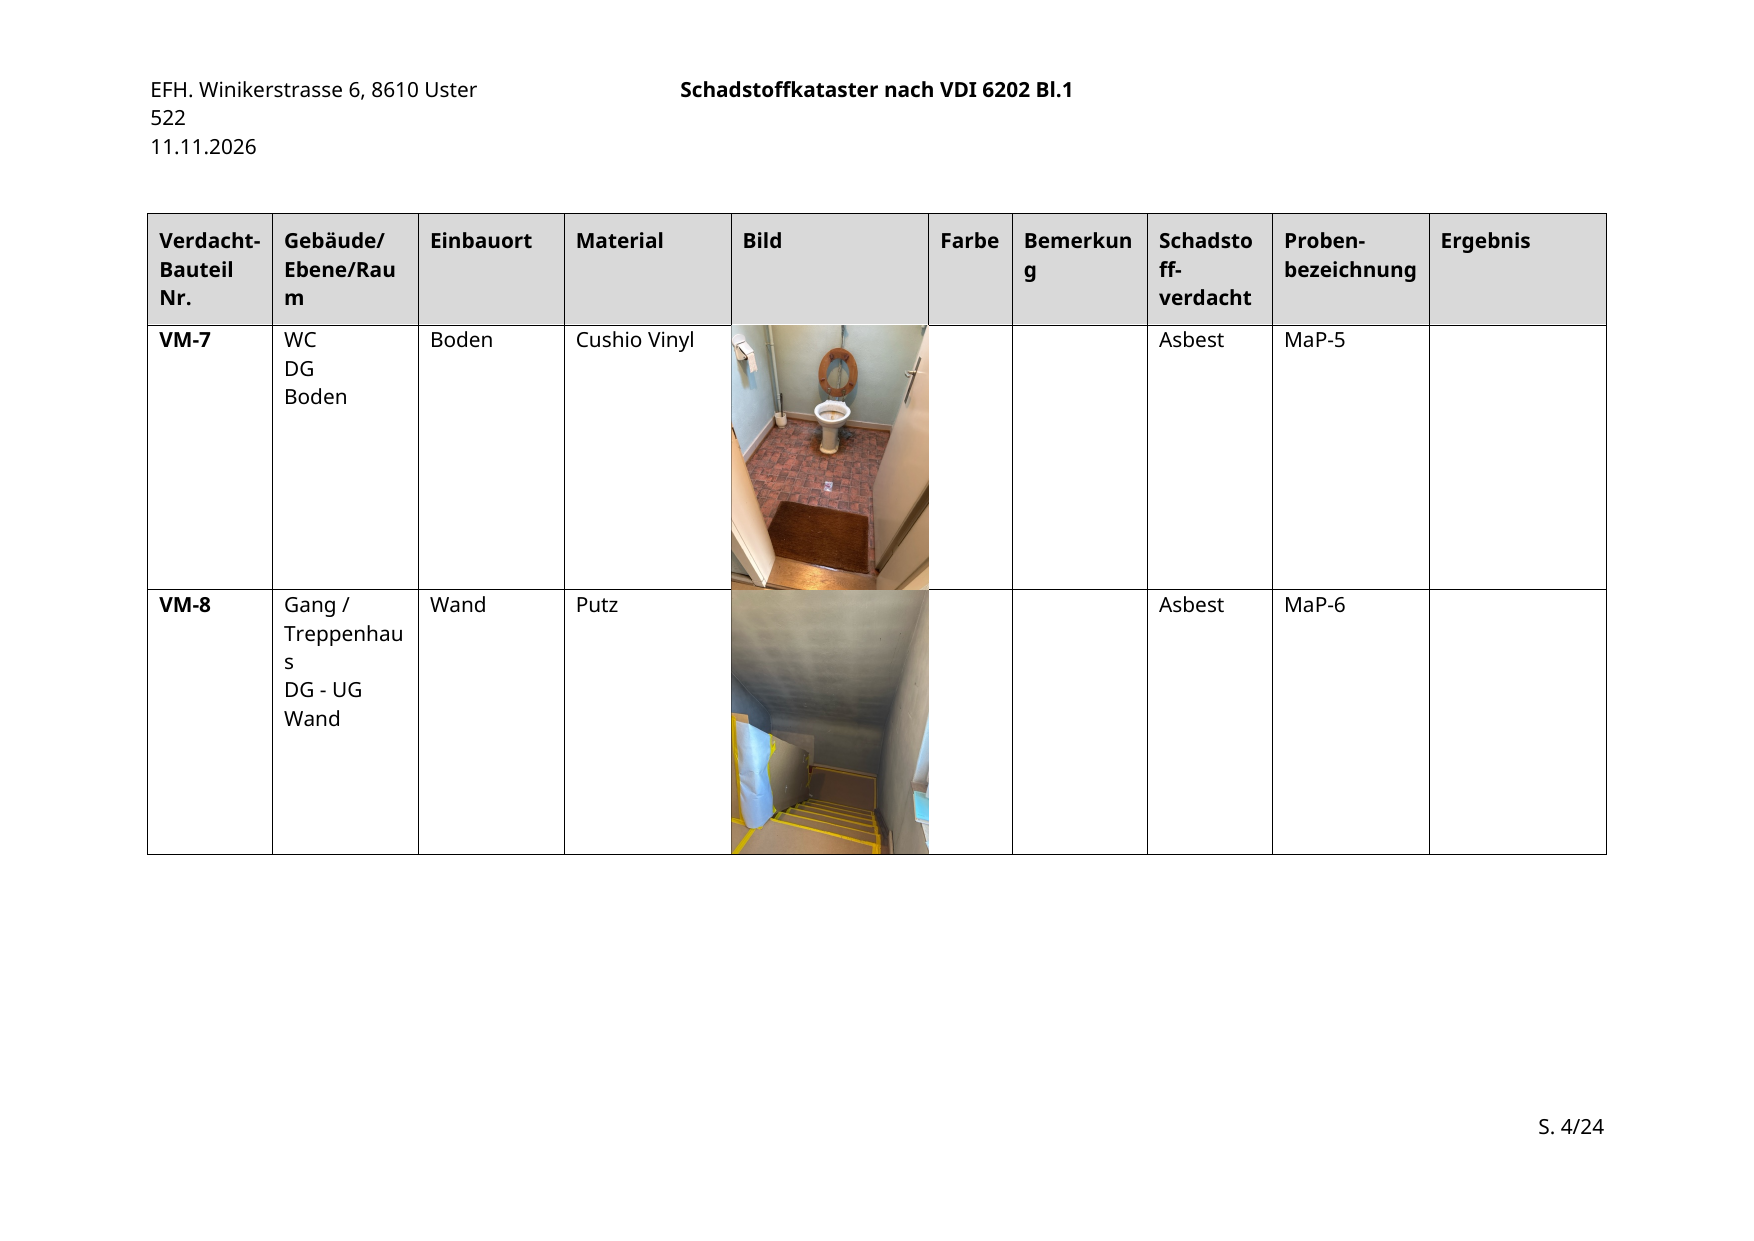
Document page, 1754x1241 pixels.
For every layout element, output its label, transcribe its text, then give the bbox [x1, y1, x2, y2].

table_header Material [565, 214, 731, 324]
table_cell Boden [419, 326, 564, 589]
table_cell [1013, 590, 1147, 854]
table_cell Cushio Vinyl [565, 326, 731, 589]
table_cell [1430, 590, 1606, 854]
table_header Proben-bezeichnung [1273, 214, 1429, 324]
table_header Bemerkung [1013, 214, 1147, 324]
table_header Bild [732, 214, 928, 324]
table_cell Gang / Treppenhaus DG - UG Wand [273, 590, 418, 854]
table_header Verdacht-Bauteil Nr. [148, 214, 272, 324]
table_cell [1013, 326, 1147, 589]
table_cell Asbest [1148, 326, 1272, 589]
table_cell WC DG Boden [273, 326, 418, 589]
table_cell Asbest [1148, 590, 1272, 854]
table_cell [1430, 326, 1606, 589]
table_header Einbauort [419, 214, 564, 324]
table_header Ergebnis [1430, 214, 1606, 324]
table_cell [929, 590, 1012, 854]
table_header Farbe [929, 214, 1012, 324]
table_header Schadstoff-verdacht [1148, 214, 1272, 324]
table_cell MaP-5 [1273, 326, 1429, 589]
table_cell MaP-6 [1273, 590, 1429, 854]
table_cell [929, 326, 1012, 589]
table_cell VM-7 [148, 326, 272, 589]
table_header Gebäude/ Ebene/Raum [273, 214, 418, 324]
table_cell VM-8 [148, 590, 272, 854]
picture [731, 325, 929, 854]
table_cell Wand [419, 590, 564, 854]
table_cell Putz [565, 590, 731, 854]
